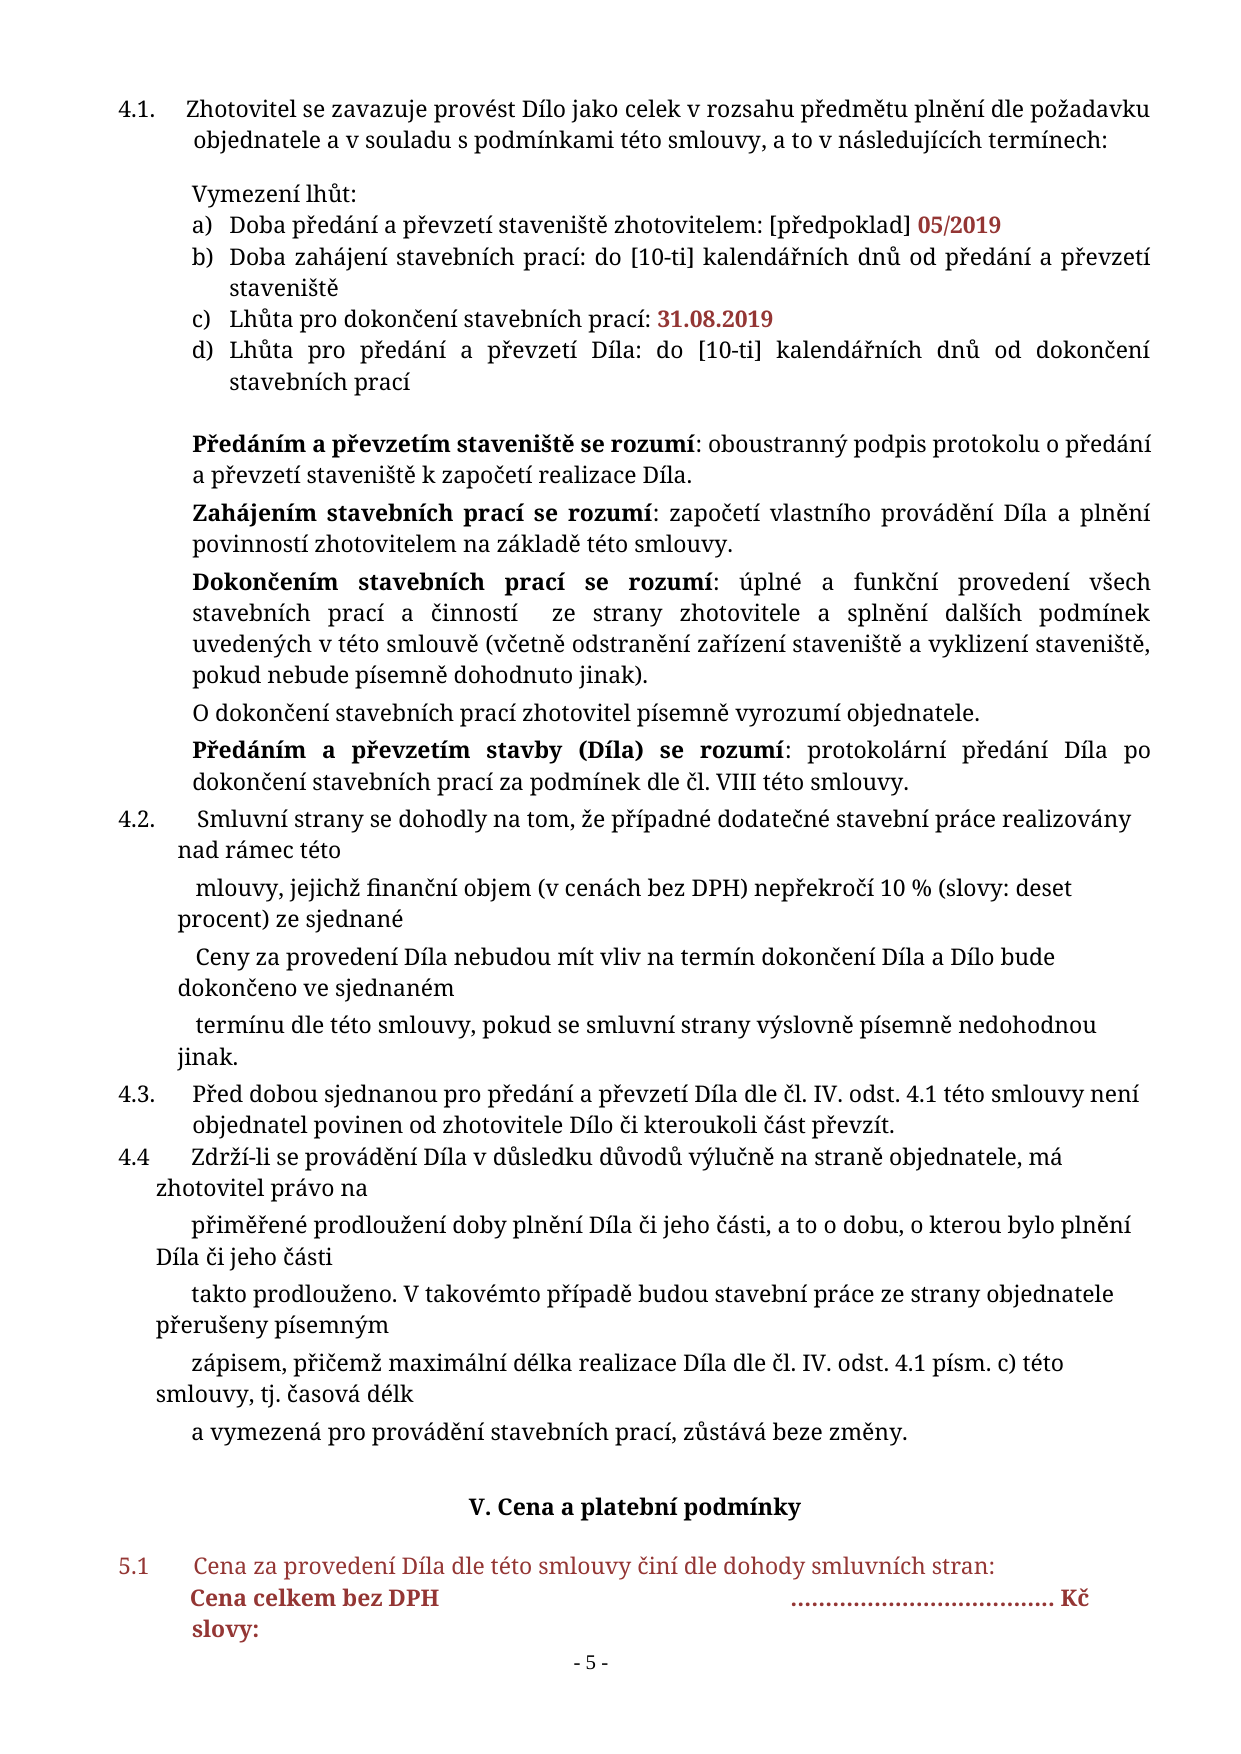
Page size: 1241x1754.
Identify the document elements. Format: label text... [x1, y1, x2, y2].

text termínu dle této smlouvy, pokud se smluvní strany výslovně písemně nedohodnou jinak. [118, 1009, 1152, 1072]
text V. Cena a platební podmínky [118, 1491, 1152, 1522]
text a vymezená pro provádění stavebních prací, zůstává beze změny. [156, 1416, 1152, 1447]
text Vymezení lhůt: [177, 178, 1152, 209]
text Předáním a převzetím staveniště se rozumí: oboustranný podpis protokolu o předání a převzetí staveniště k započetí realizace Díla. [192, 428, 1152, 491]
text 4.1. Zhotovitel se zavazuje provést Dílo jako celek v rozsahu předmětu plnění dle požadavku objednatele a v souladu s podmínkami této smlouvy, a to v následujících termínech: [118, 93, 1152, 155]
list Cena celkem bez DPH ……………………………….. Kč [118, 1582, 1152, 1613]
text 4.2. Smluvní strany se dohodly na tom, že případné dodatečné stavební práce realizovány nad rámec této [118, 803, 1152, 866]
text Ceny za provedení Díla nebudou mít vliv na termín dokončení Díla a Dílo bude dokončeno ve sjednaném [118, 941, 1152, 1003]
text 4.3. Před dobou sjednanou pro předání a převzetí Díla dle čl. IV. odst. 4.1 této smlouvy není objednatel povinen od zhotovitele Dílo či kteroukoli část převzít. [118, 1078, 1152, 1141]
list Cena za provedení Díla dle této smlouvy činí dle dohody smluvních stran: [118, 1550, 1152, 1582]
list Doba předání a převzetí staveniště zhotovitelem: [předpoklad] 05/2019 [192, 209, 1152, 241]
text přiměřené prodloužení doby plnění Díla či jeho části, a to o dobu, o kterou bylo plnění Díla či jeho části [156, 1209, 1152, 1272]
list slovy: [192, 1613, 1152, 1644]
list Zdrží-li se provádění Díla v důsledku důvodů výlučně na straně objednatele, má zhotovitel právo na [118, 1141, 1152, 1203]
list Doba zahájení stavebních prací: do [10-ti] kalendářních dnů od předání a převzetí staveniště [192, 241, 1152, 303]
text Dokončením stavebních prací se rozumí: úplné a funkční provedení všech stavebních prací a činností ze strany zhotovitele a splnění dalších podmínek uvedených v této smlouvě (včetně odstranění zařízení staveniště a vyklizení staveniště, pokud nebude písemně dohodnuto jinak). [192, 566, 1152, 691]
text zápisem, přičemž maximální délka realizace Díla dle čl. IV. odst. 4.1 písm. c) této smlouvy, tj. časová délk [156, 1347, 1152, 1409]
text Zahájením stavebních prací se rozumí: započetí vlastního provádění Díla a plnění povinností zhotovitelem na základě této smlouvy. [192, 497, 1152, 559]
text O dokončení stavebních prací zhotovitel písemně vyrozumí objednatele. [192, 697, 1152, 728]
text Předáním a převzetím stavby (Díla) se rozumí: protokolární předání Díla po dokončení stavebních prací za podmínek dle čl. VIII této smlouvy. [192, 734, 1152, 797]
text mlouvy, jejichž finanční objem (v cenách bez DPH) nepřekročí 10 % (slovy: deset procent) ze sjednané [118, 872, 1152, 934]
text takto prodlouženo. V takovémto případě budou stavební práce ze strany objednatele přerušeny písemným [156, 1278, 1152, 1341]
list Lhůta pro dokončení stavebních prací: 31.08.2019 [192, 303, 1152, 334]
list Lhůta pro předání a převzetí Díla: do [10-ti] kalendářních dnů od dokončení stavebních prací [192, 334, 1152, 397]
